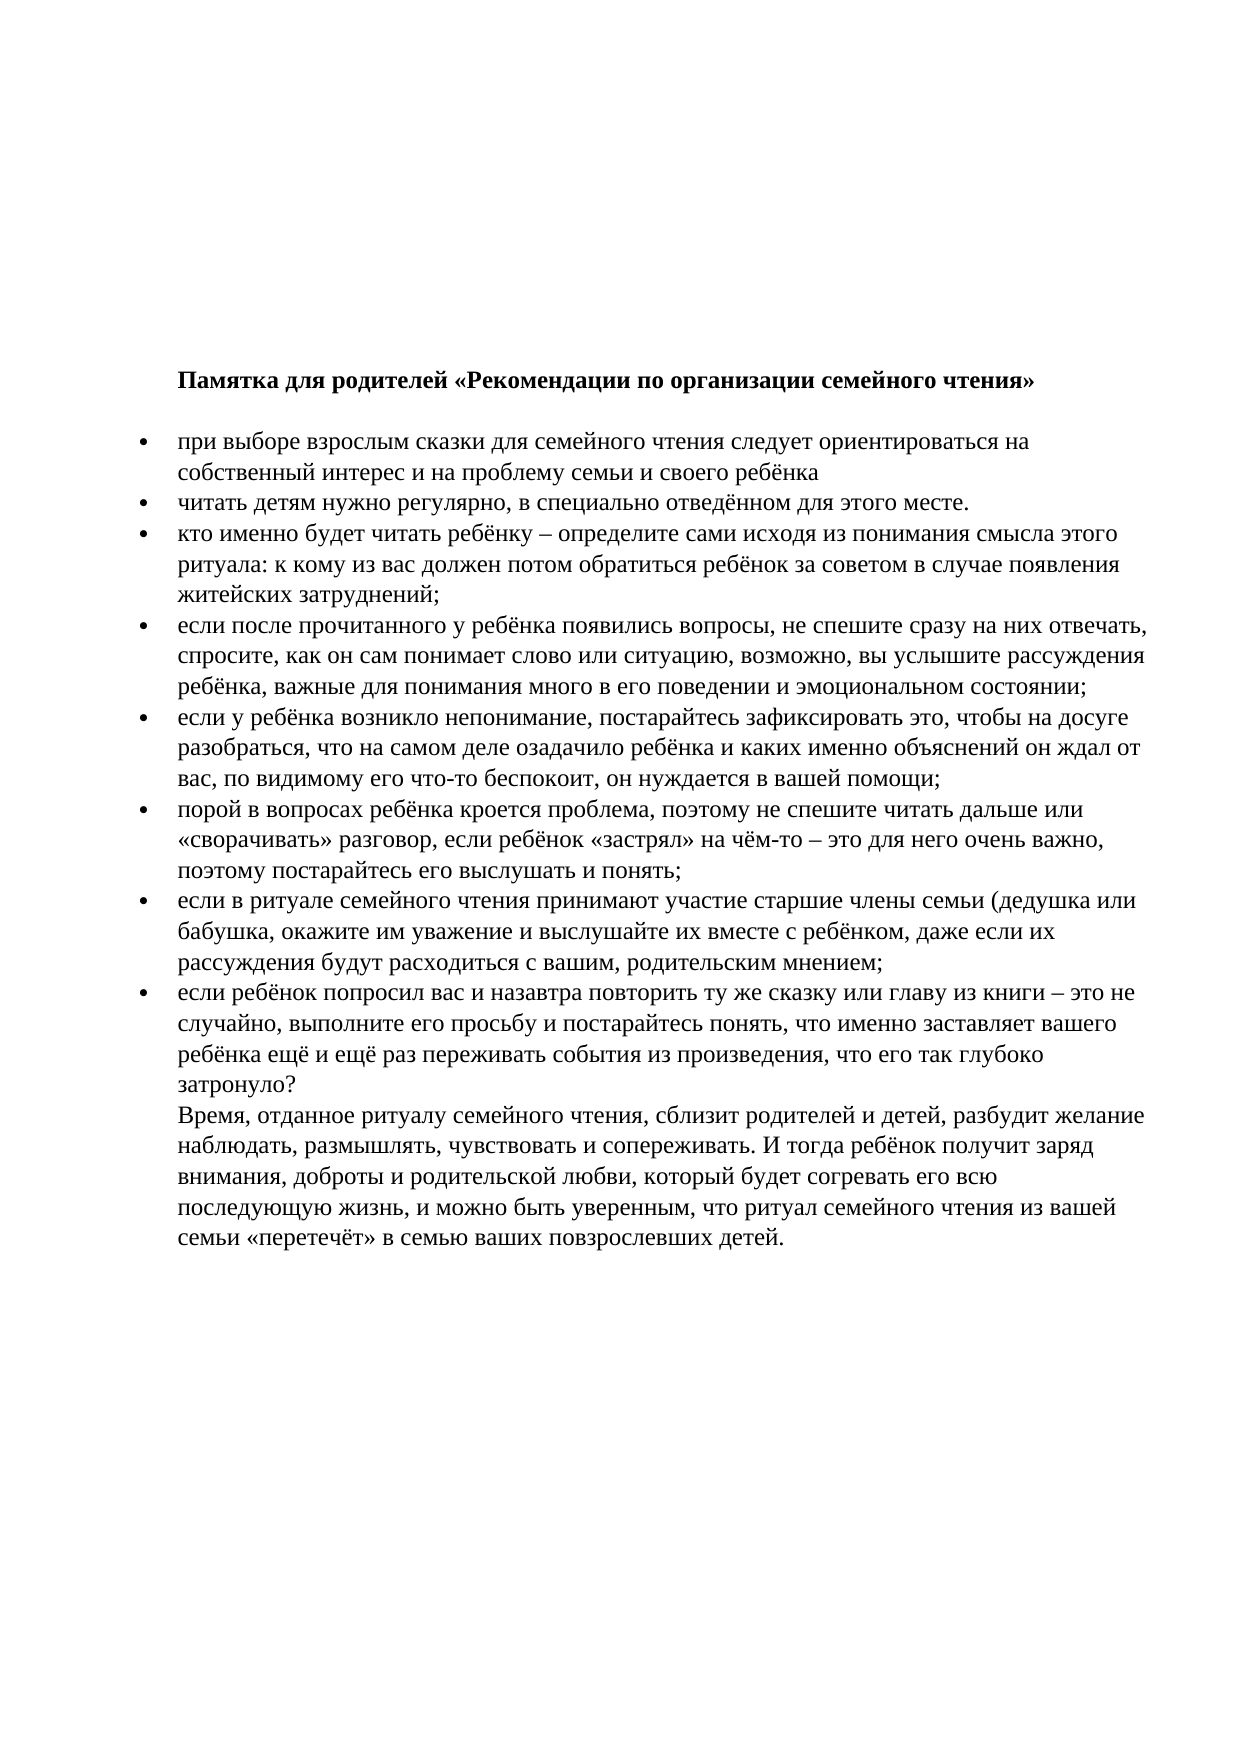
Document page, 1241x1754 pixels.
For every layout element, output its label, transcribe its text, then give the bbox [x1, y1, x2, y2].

list если после прочитанного у ребёнка появились вопросы, не спешите сразу на них отвечать, спросите, как он сам понимает слово или ситуацию, возможно, вы услышите рассуждения ребёнка, важные для понимания много в его поведении и эмоциональном состоянии; [140, 608, 1152, 700]
list читать детям нужно регулярно, в специально отведённом для этого месте. [140, 486, 1152, 516]
list порой в вопросах ребёнка кроется проблема, поэтому не спешите читать дальше или «сворачивать» разговор, если ребёнок «застрял» на чём-то – это для него очень важно, поэтому постарайтесь его выслушать и понять; [140, 792, 1152, 884]
list если ребёнок попросил вас и назавтра повторить ту же сказку или главу из книги – это не случайно, выполните его просьбу и постарайтесь понять, что именно заставляет вашего ребёнка ещё и ещё раз переживать события из произведения, что его так глубоко затронуло? [140, 976, 1152, 1098]
text Время, отданное ритуалу семейного чтения, сблизит родителей и детей, разбудит желание наблюдать, размышлять, чувствовать и сопереживать. И тогда ребёнок получит заряд внимания, доброты и родительской любви, который будет согревать его всю последующую жизнь, и можно быть уверенным, что ритуал семейного чтения из вашей семьи «перетечёт» в семью ваших повзрослевших детей. [177, 1098, 1152, 1251]
list при выборе взрослым сказки для семейного чтения следует ориентироваться на собственный интерес и на проблему семьи и своего ребёнка [140, 424, 1152, 486]
text Памятка для родителей «Рекомендации по организации семейного чтения» [177, 363, 1152, 394]
list если у ребёнка возникло непонимание, постарайтесь зафиксировать это, чтобы на досуге разобраться, что на самом деле озадачило ребёнка и каких именно объяснений он ждал от вас, по видимому его что-то беспокоит, он нуждается в вашей помощи; [140, 700, 1152, 792]
list если в ритуале семейного чтения принимают участие старшие члены семьи (дедушка или бабушка, окажите им уважение и выслушайте их вместе с ребёнком, даже если их рассуждения будут расходиться с вашим, родительским мнением; [140, 884, 1152, 976]
list кто именно будет читать ребёнку – определите сами исходя из понимания смысла этого ритуала: к кому из вас должен потом обратиться ребёнок за советом в случае появления житейских затруднений; [140, 516, 1152, 608]
